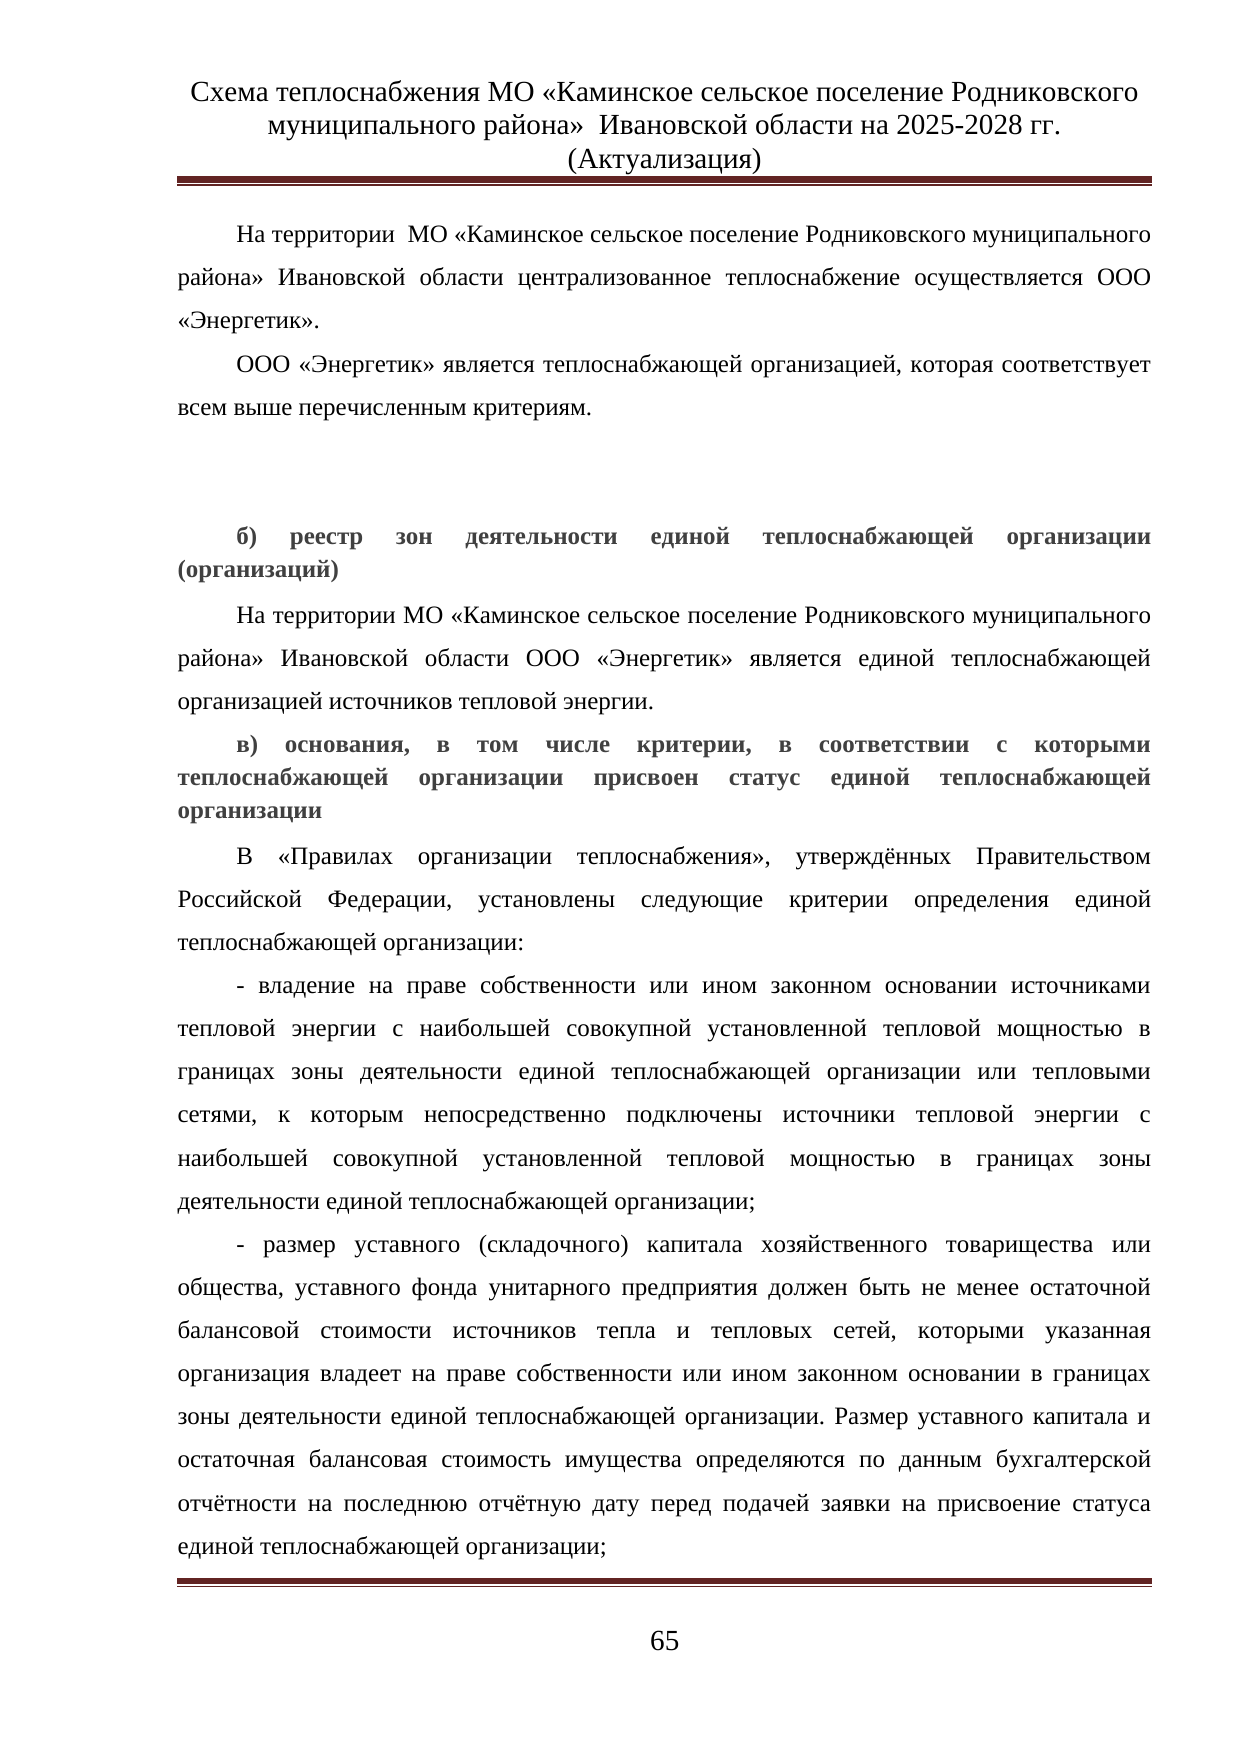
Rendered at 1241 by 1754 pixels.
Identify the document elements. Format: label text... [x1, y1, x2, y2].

list - владение на праве собственности или ином законном основании источниками тепловой энергии с наибольшей совокупной установленной тепловой мощностью в границах зоны деятельности единой теплоснабжающей организации или тепловыми сетями, к которым непосредственно подключены источники тепловой энергии с наибольшей совокупной установленной тепловой мощностью в границах зоны деятельности единой теплоснабжающей организации; [177, 970, 1152, 1214]
subtitle в) основания, в том числе критерии, в соответствии с которыми теплоснабжающей организации присвоен статус единой теплоснабжающей организации [177, 729, 1152, 824]
list В «Правилах организации теплоснабжения», утверждённых Правительством Российской Федерации, установлены следующие критерии определения единой теплоснабжающей организации: [177, 841, 1152, 956]
list На территории МО «Каминское сельское поселение Родниковского муниципального района» Ивановской области централизованное теплоснабжение осуществляется ООО «Энергетик». [177, 219, 1152, 334]
list ООО «Энергетик» является теплоснабжающей организацией, которая соответствует всем выше перечисленным критериям. [177, 349, 1152, 421]
list - размер уставного (складочного) капитала хозяйственного товарищества или общества, уставного фонда унитарного предприятия должен быть не менее остаточной балансовой стоимости источников тепла и тепловых сетей, которыми указанная организация владеет на праве собственности или ином законном основании в границах зоны деятельности единой теплоснабжающей организации. Размер уставного капитала и остаточная балансовая стоимость имущества определяются по данным бухгалтерской отчётности на последнюю отчётную дату перед подачей заявки на присвоение статуса единой теплоснабжающей организации; [177, 1229, 1152, 1559]
list На территории МО «Каминское сельское поселение Родниковского муниципального района» Ивановской области ООО «Энергетик» является единой теплоснабжающей организацией источников тепловой энергии. [177, 600, 1152, 715]
subtitle б) реестр зон деятельности единой теплоснабжающей организации (организаций) [177, 521, 1152, 583]
